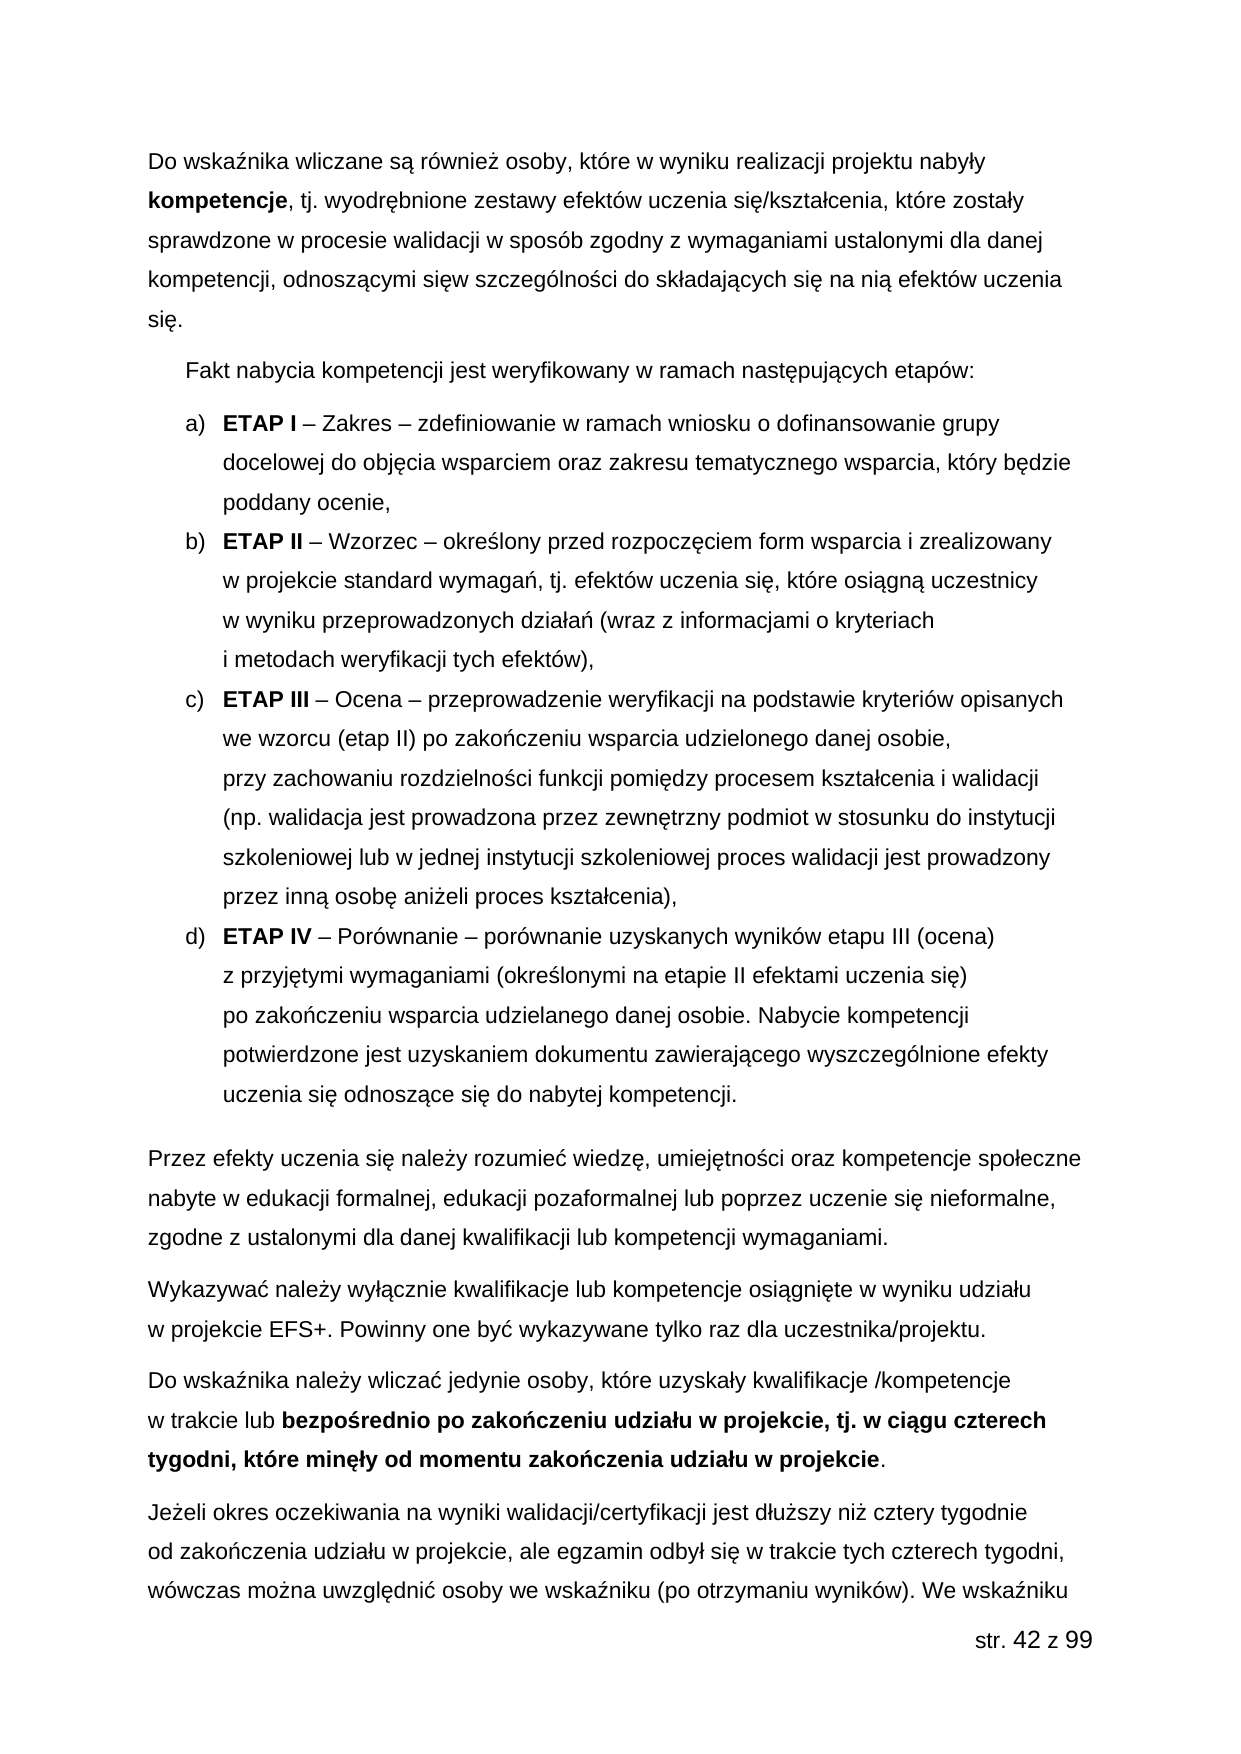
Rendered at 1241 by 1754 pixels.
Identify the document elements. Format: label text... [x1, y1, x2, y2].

text Wykazywać należy wyłącznie kwalifikacje lub kompetencje osiągnięte w wyniku udziału w projekcie EFS+. Powinny one być wykazywane tylko raz dla uczestnika/projektu. [148, 1276, 1093, 1342]
list ETAP II – Wzorzec – określony przed rozpoczęciem form wsparcia i zrealizowany w projekcie standard wymagań, tj. efektów uczenia się, które osiągną uczestnicy w wyniku przeprowadzonych działań (wraz z informacjami o kryteriach i metodach weryfikacji tych efektów), [185, 528, 1093, 673]
text Fakt nabycia kompetencji jest weryfikowany w ramach następujących etapów: [148, 357, 1093, 384]
list ETAP IV – Porównanie – porównanie uzyskanych wyników etapu III (ocena) z przyjętymi wymaganiami (określonymi na etapie II efektami uczenia się) po zakończeniu wsparcia udzielanego danej osobie. Nabycie kompetencji potwierdzone jest uzyskaniem dokumentu zawierającego wyszczególnione efekty uczenia się odnoszące się do nabytej kompetencji. [185, 923, 1093, 1107]
text Do wskaźnika wliczane są również osoby, które w wyniku realizacji projektu nabyły kompetencje, tj. wyodrębnione zestawy efektów uczenia się/kształcenia, które zostały sprawdzone w procesie walidacji w sposób zgodny z wymaganiami ustalonymi dla danej kompetencji, odnoszącymi sięw szczególności do składających się na nią efektów uczenia się. [148, 148, 1093, 332]
text Do wskaźnika należy wliczać jedynie osoby, które uzyskały kwalifikacje /kompetencje w trakcie lub bezpośrednio po zakończeniu udziału w projekcie, tj. w ciągu czterech tygodni, które minęły od momentu zakończenia udziału w projekcie. [148, 1367, 1093, 1473]
list ETAP III – Ocena – przeprowadzenie weryfikacji na podstawie kryteriów opisanych we wzorcu (etap II) po zakończeniu wsparcia udzielonego danej osobie, przy zachowaniu rozdzielności funkcji pomiędzy procesem kształcenia i walidacji (np. walidacja jest prowadzona przez zewnętrzny podmiot w stosunku do instytucji szkoleniowej lub w jednej instytucji szkoleniowej proces walidacji jest prowadzony przez inną osobę aniżeli proces kształcenia), [185, 686, 1093, 909]
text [148, 1498, 1093, 1604]
text Przez efekty uczenia się należy rozumieć wiedzę, umiejętności oraz kompetencje społeczne nabyte w edukacji formalnej, edukacji pozaformalnej lub poprzez uczenie się nieformalne, zgodne z ustalonymi dla danej kwalifikacji lub kompetencji wymaganiami. [148, 1145, 1093, 1250]
list ETAP I – Zakres – zdefiniowanie w ramach wniosku o dofinansowanie grupy docelowej do objęcia wsparciem oraz zakresu tematycznego wsparcia, który będzie poddany ocenie, [185, 409, 1093, 515]
